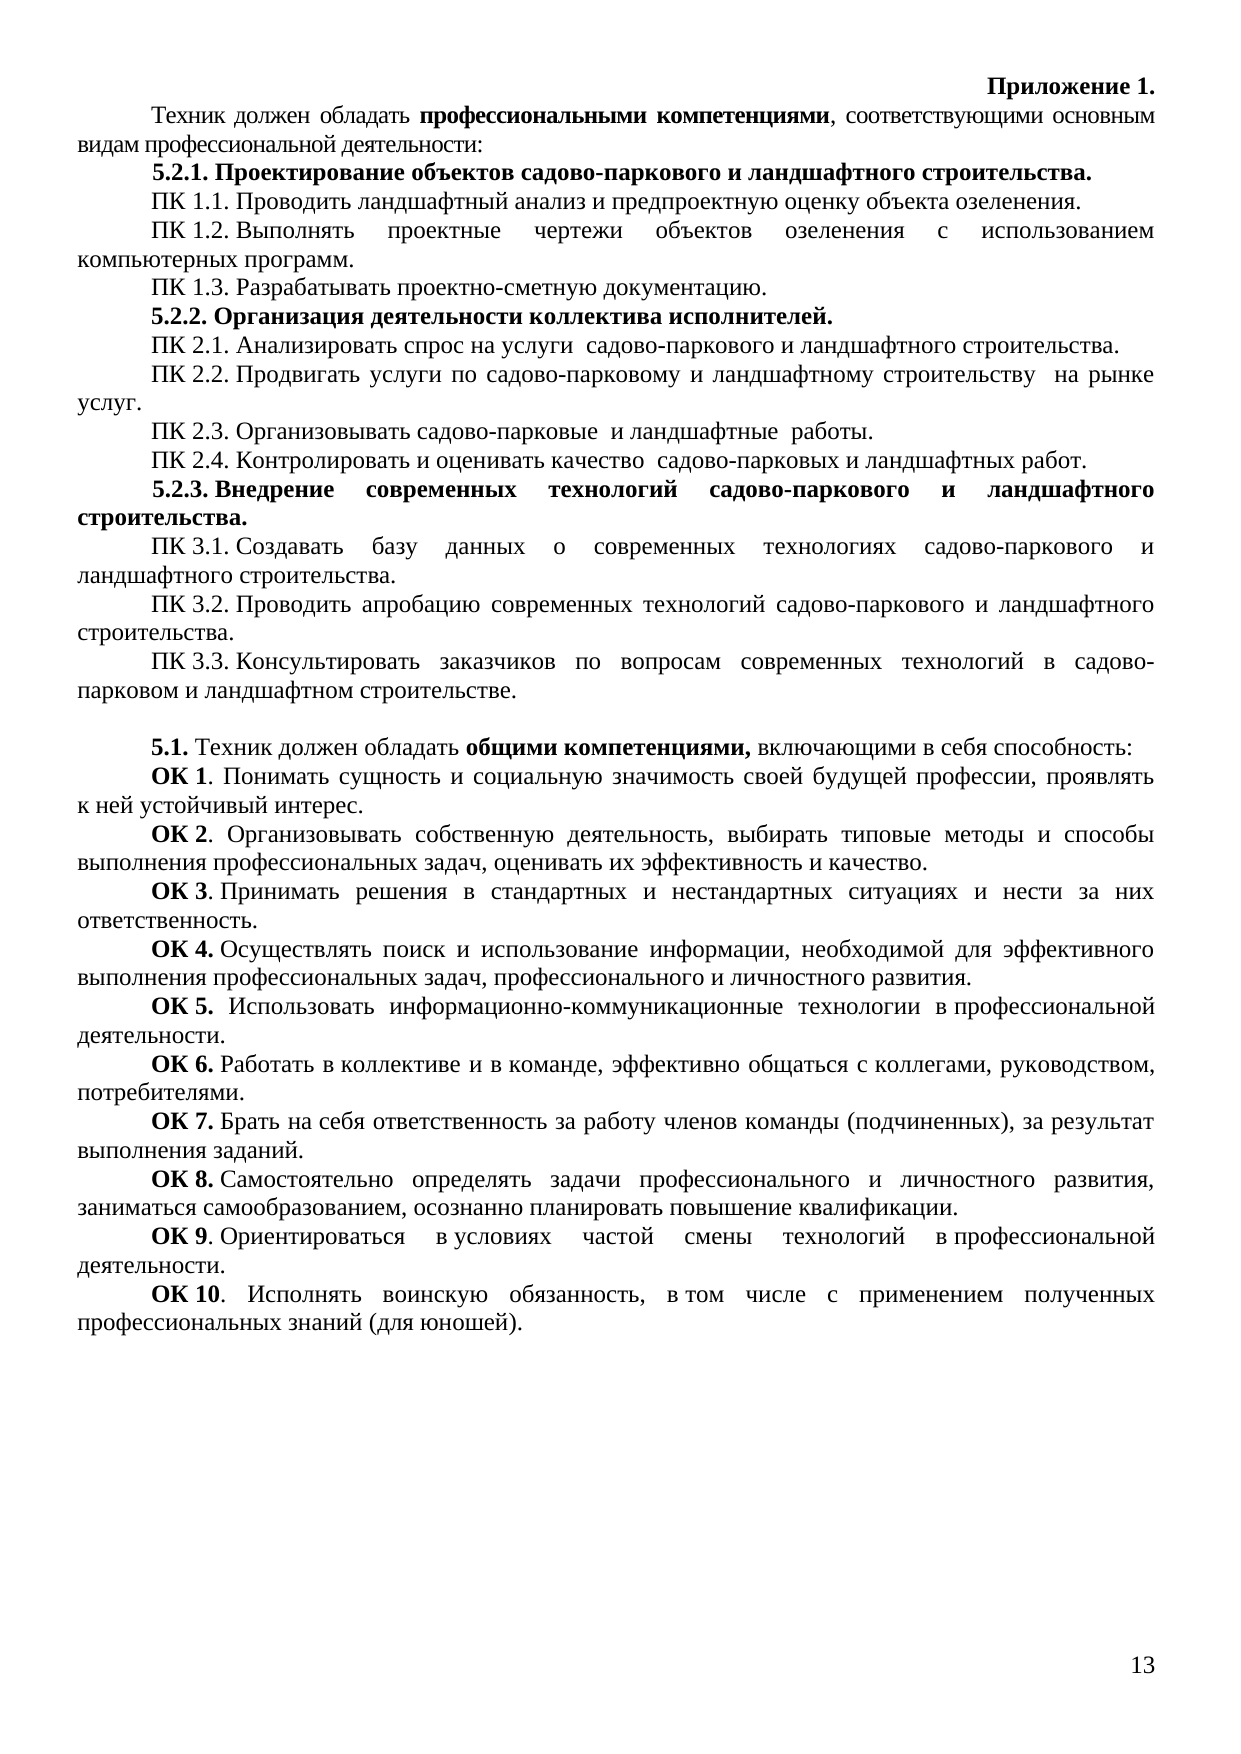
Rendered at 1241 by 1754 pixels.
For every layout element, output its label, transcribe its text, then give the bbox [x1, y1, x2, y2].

list ОК 2. Организовывать собственную деятельность, выбирать типовые методы и способы выполнения профессиональных задач, оценивать их эффективность и качество. [77, 819, 1155, 876]
list ПК 2.1. Анализировать спрос на услуги садово-паркового и ландшафтного строительства. [77, 330, 1155, 359]
list ОК 1. Понимать сущность и социальную значимость своей будущей профессии, проявлять к ней устойчивый интерес. [77, 761, 1155, 819]
list ОК 10. Исполнять воинскую обязанность, в том числе с применением полученных профессиональных знаний (для юношей). [77, 1279, 1155, 1336]
list ПК 1.1. Проводить ландшафтный анализ и предпроектную оценку объекта озеленения. [77, 186, 1155, 215]
list ПК 3.1. Создавать базу данных о современных технологиях садово-паркового и ландшафтного строительства. [77, 531, 1155, 589]
list ПК 3.2. Проводить апробацию современных технологий садово-паркового и ландшафтного строительства. [77, 589, 1155, 646]
list ПК 1.3. Разрабатывать проектно-сметную документацию. [77, 272, 1155, 301]
list 5.1. Техник должен обладать общими компетенциями, включающими в себя способность: [77, 732, 1155, 761]
list ПК 2.2. Продвигать услуги по садово-парковому и ландшафтному строительству на рынке услуг. [77, 359, 1155, 416]
list ОК 3. Принимать решения в стандартных и нестандартных ситуациях и нести за них ответственность. [77, 876, 1155, 934]
list Техник должен обладать профессиональными компетенциями, соответствующими основным видам профессиональной деятельности: [77, 100, 1155, 157]
text Приложение 1. [77, 71, 1155, 100]
list 5.2.1. Проектирование объектов садово-паркового и ландшафтного строительства. [77, 157, 1155, 186]
list ОК 7. Брать на себя ответственность за работу членов команды (подчиненных), за результат выполнения заданий. [77, 1106, 1155, 1164]
list ПК 2.3. Организовывать садово-парковые и ландшафтные работы. [77, 416, 1155, 445]
list 5.2.2. Организация деятельности коллектива исполнителей. [77, 301, 1155, 330]
list ПК 1.2. Выполнять проектные чертежи объектов озеленения с использованием компьютерных программ. [77, 215, 1155, 272]
list ПК 2.4. Контролировать и оценивать качество садово-парковых и ландшафтных работ. [77, 445, 1155, 474]
list ОК 8. Самостоятельно определять задачи профессионального и личностного развития, заниматься самообразованием, осознанно планировать повышение квалификации. [77, 1164, 1155, 1221]
list 5.2.3. Внедрение современных технологий садово-паркового и ландшафтного строительства. [77, 474, 1155, 531]
list ОК 4. Осуществлять поиск и использование информации, необходимой для эффективного выполнения профессиональных задач, профессионального и личностного развития. [77, 934, 1155, 991]
list ОК 9. Ориентироваться в условиях частой смены технологий в профессиональной деятельности. [77, 1221, 1155, 1279]
list ОК 6. Работать в коллективе и в команде, эффективно общаться с коллегами, руководством, потребителями. [77, 1049, 1155, 1106]
list ПК 3.3. Консультировать заказчиков по вопросам современных технологий в садово-парковом и ландшафтном строительстве. [77, 646, 1155, 704]
list ОК 5. Использовать информационно-коммуникационные технологии в профессиональной деятельности. [77, 991, 1155, 1049]
